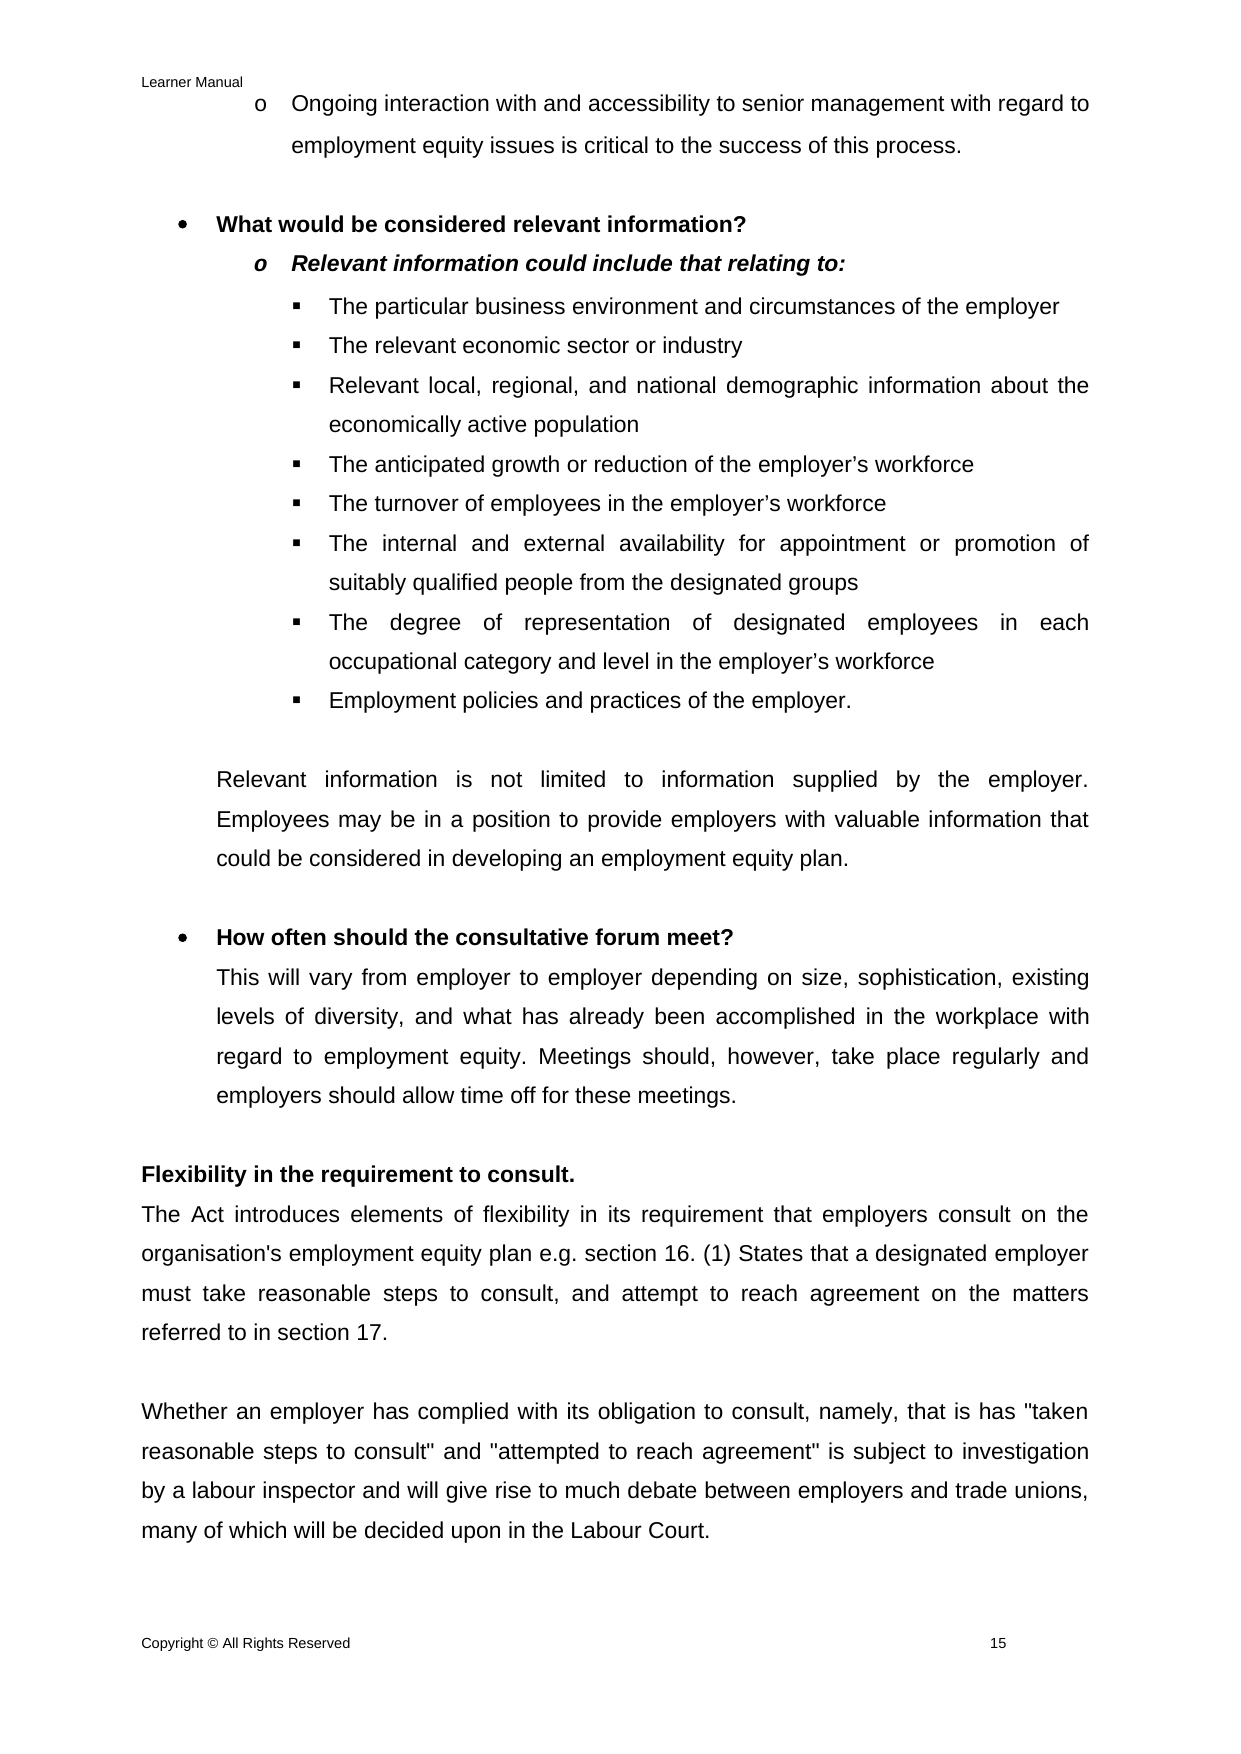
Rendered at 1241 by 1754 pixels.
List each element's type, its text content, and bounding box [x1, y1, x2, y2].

text The Act introduces elements of flexibility in its requirement that employers consult on the organisation's employment equity plan e.g. section 16. (1) States that a designated employer must take reasonable steps to consult, and attempt to reach agreement on the matters referred to in section 17. [141, 1201, 1090, 1346]
text Flexibility in the requirement to consult. [141, 1161, 1090, 1188]
list Employment policies and practices of the employer. [291, 687, 1090, 714]
list The turnover of employees in the employer’s workforce [291, 490, 1090, 516]
list Ongoing interaction with and accessibility to senior management with regard to employment equity issues is critical to the success of this process. [253, 90, 1090, 158]
text Whether an employer has complied with its obligation to consult, namely, that is has "taken reasonable steps to consult" and "attempted to reach agreement" is subject to investigation by a labour inspector and will give rise to much debate between employers and trade unions, many of which will be decided upon in the Labour Court. [141, 1398, 1090, 1543]
list The degree of representation of designated employees in each occupational category and level in the employer’s workforce [291, 608, 1090, 674]
list The relevant economic sector or industry [291, 332, 1090, 358]
list The anticipated growth or reduction of the employer’s workforce [291, 451, 1090, 477]
list What would be considered relevant information? [178, 211, 1090, 237]
list Relevant information could include that relating to: [253, 250, 1090, 278]
list The internal and external availability for appointment or promotion of suitably qualified people from the designated groups [291, 529, 1090, 595]
text Relevant information is not limited to information supplied by the employer. Employees may be in a position to provide employers with valuable information that could be considered in developing an employment equity plan. [216, 766, 1090, 872]
list How often should the consultative forum meet? [178, 924, 1090, 951]
text This will vary from employer to employer depending on size, sophistication, existing levels of diversity, and what has already been accomplished in the workplace with regard to employment equity. Meetings should, however, take place regularly and employers should allow time off for these meetings. [216, 964, 1090, 1109]
list The particular business environment and circumstances of the employer [291, 293, 1090, 319]
list Relevant local, regional, and national demographic information about the economically active population [291, 372, 1090, 437]
